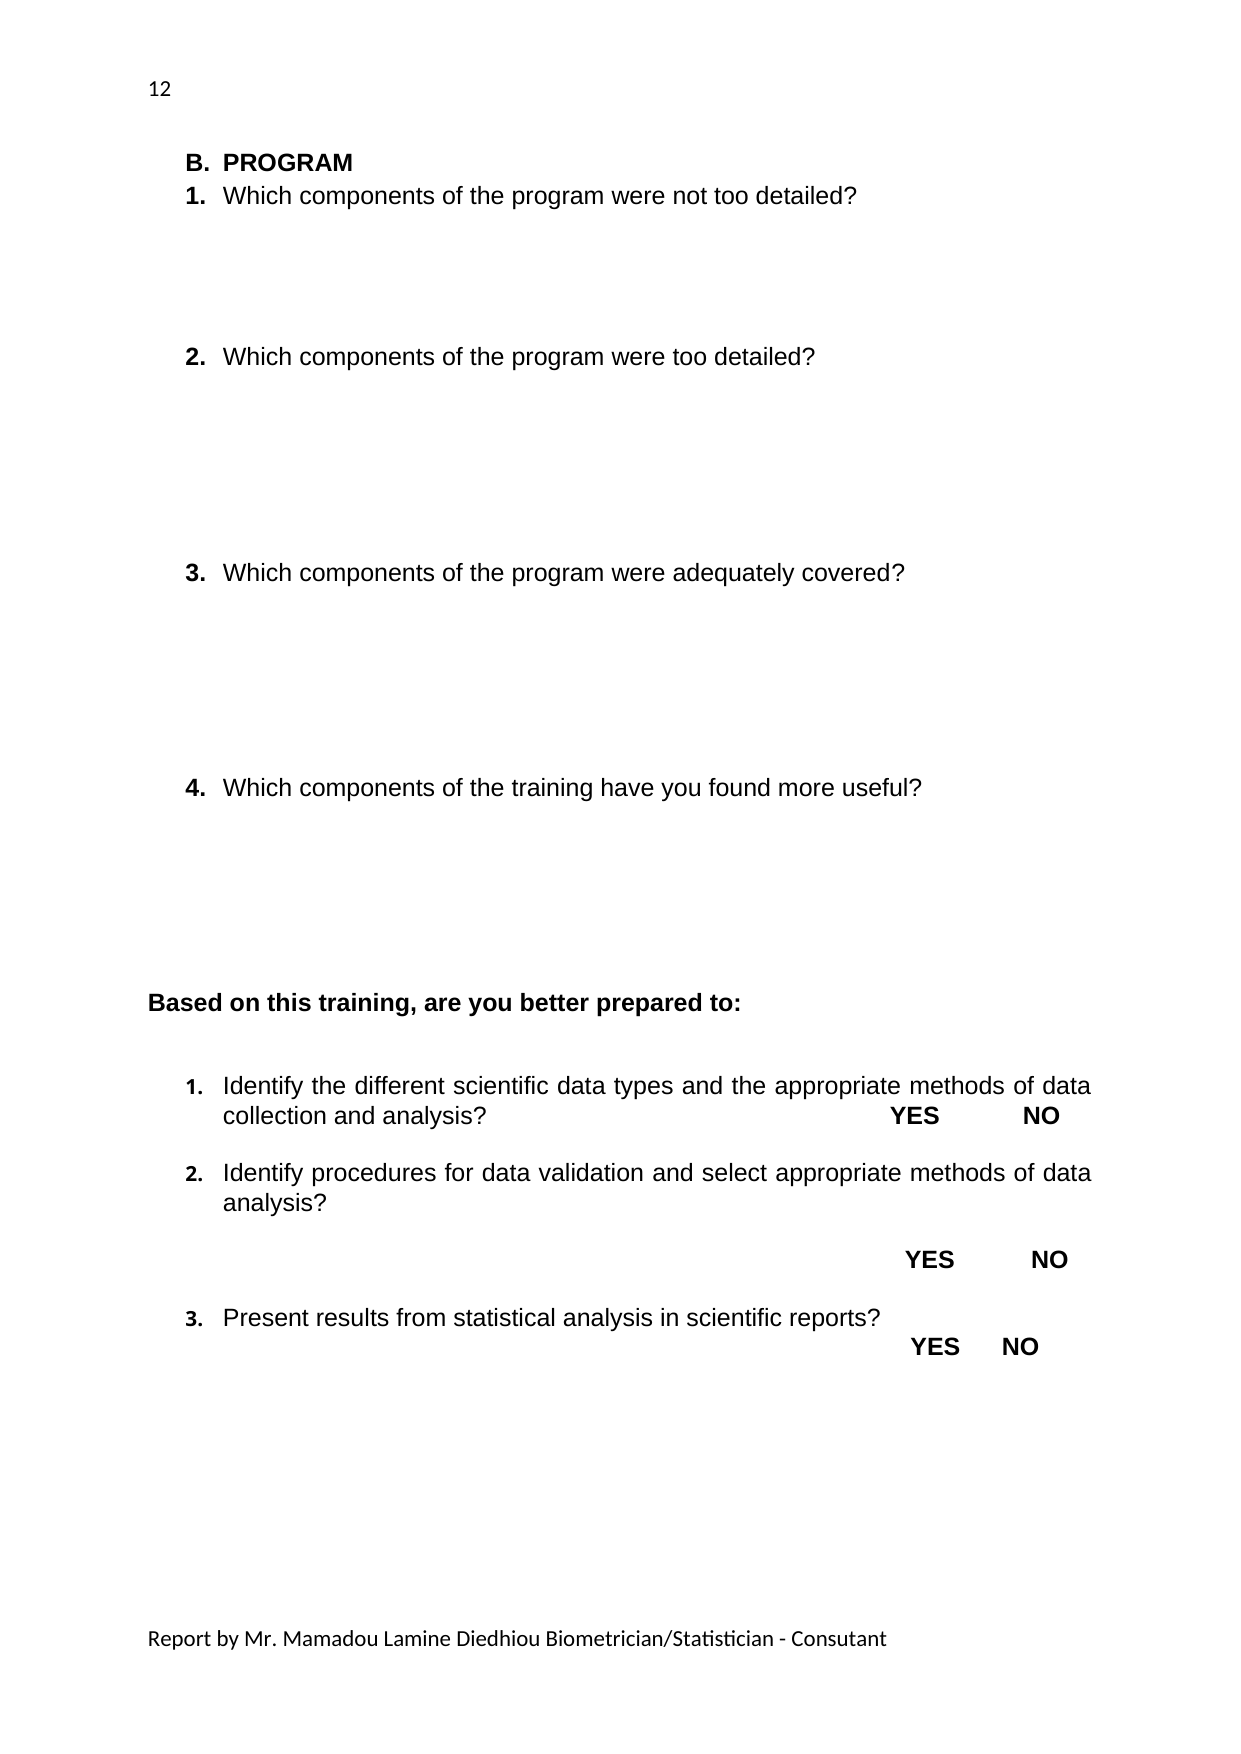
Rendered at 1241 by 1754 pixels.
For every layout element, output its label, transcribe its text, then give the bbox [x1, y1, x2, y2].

list Which components of the program were not too detailed? [185, 181, 1093, 209]
list Identify procedures for data validation and select appropriate methods of data analysis? YES NO [185, 1158, 1093, 1274]
list Which components of the training have you found more useful? [185, 773, 1093, 802]
text Based on this training, are you better prepared to: [148, 988, 1093, 1017]
list PROGRAM [185, 148, 1093, 176]
list YES NO [223, 1332, 1093, 1361]
list Which components of the program were too detailed? [185, 342, 1093, 371]
list Present results from statistical analysis in scientific reports? [185, 1303, 1093, 1332]
list Identify the different scientific data types and the appropriate methods of data collection and analysis? YES NO [185, 1071, 1093, 1129]
list Which components of the program were adequately covered? [185, 558, 1093, 586]
